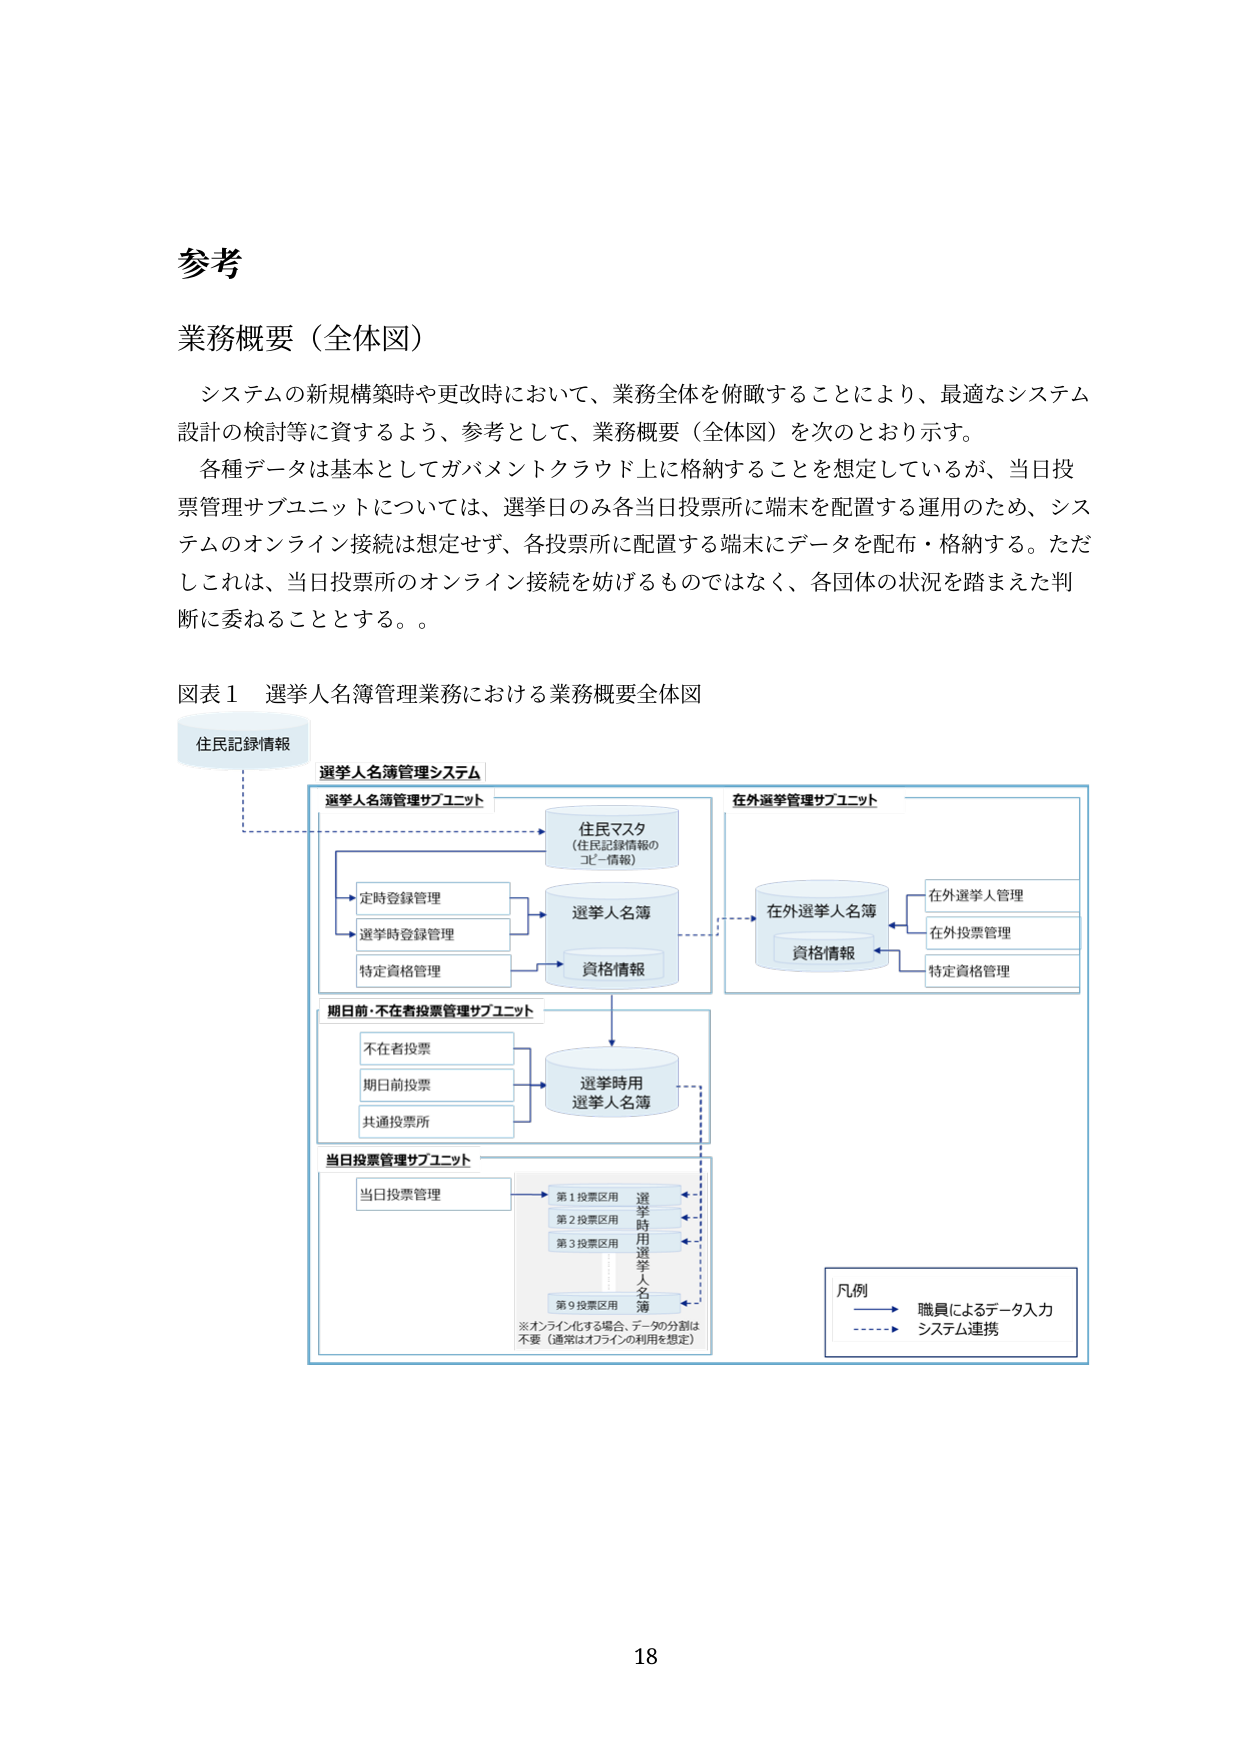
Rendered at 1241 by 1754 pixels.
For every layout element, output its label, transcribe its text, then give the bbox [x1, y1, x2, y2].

text 各種データは基本としてガバメントクラウド上に格納することを想定しているが、当日投票管理サブユニットについては、選挙日のみ各当日投票所に端末を配置する運用のため、システムのオンライン接続は想定せず、各投票所に配置する端末にデータを配布・格納する。ただしこれは、当日投票所のオンライン接続を妨げるものではなく、各団体の状況を踏まえた判断に委ねることとする。。 [177, 449, 1092, 637]
subtitle 業務概要（全体図） [177, 299, 1092, 374]
subtitle 参考 [177, 224, 1092, 299]
text システムの新規構築時や更改時において、業務全体を俯瞰することにより、最適なシステム設計の検討等に資するよう、参考として、業務概要（全体図）を次のとおり示す。 [177, 374, 1092, 449]
picture [177, 711, 1090, 1365]
